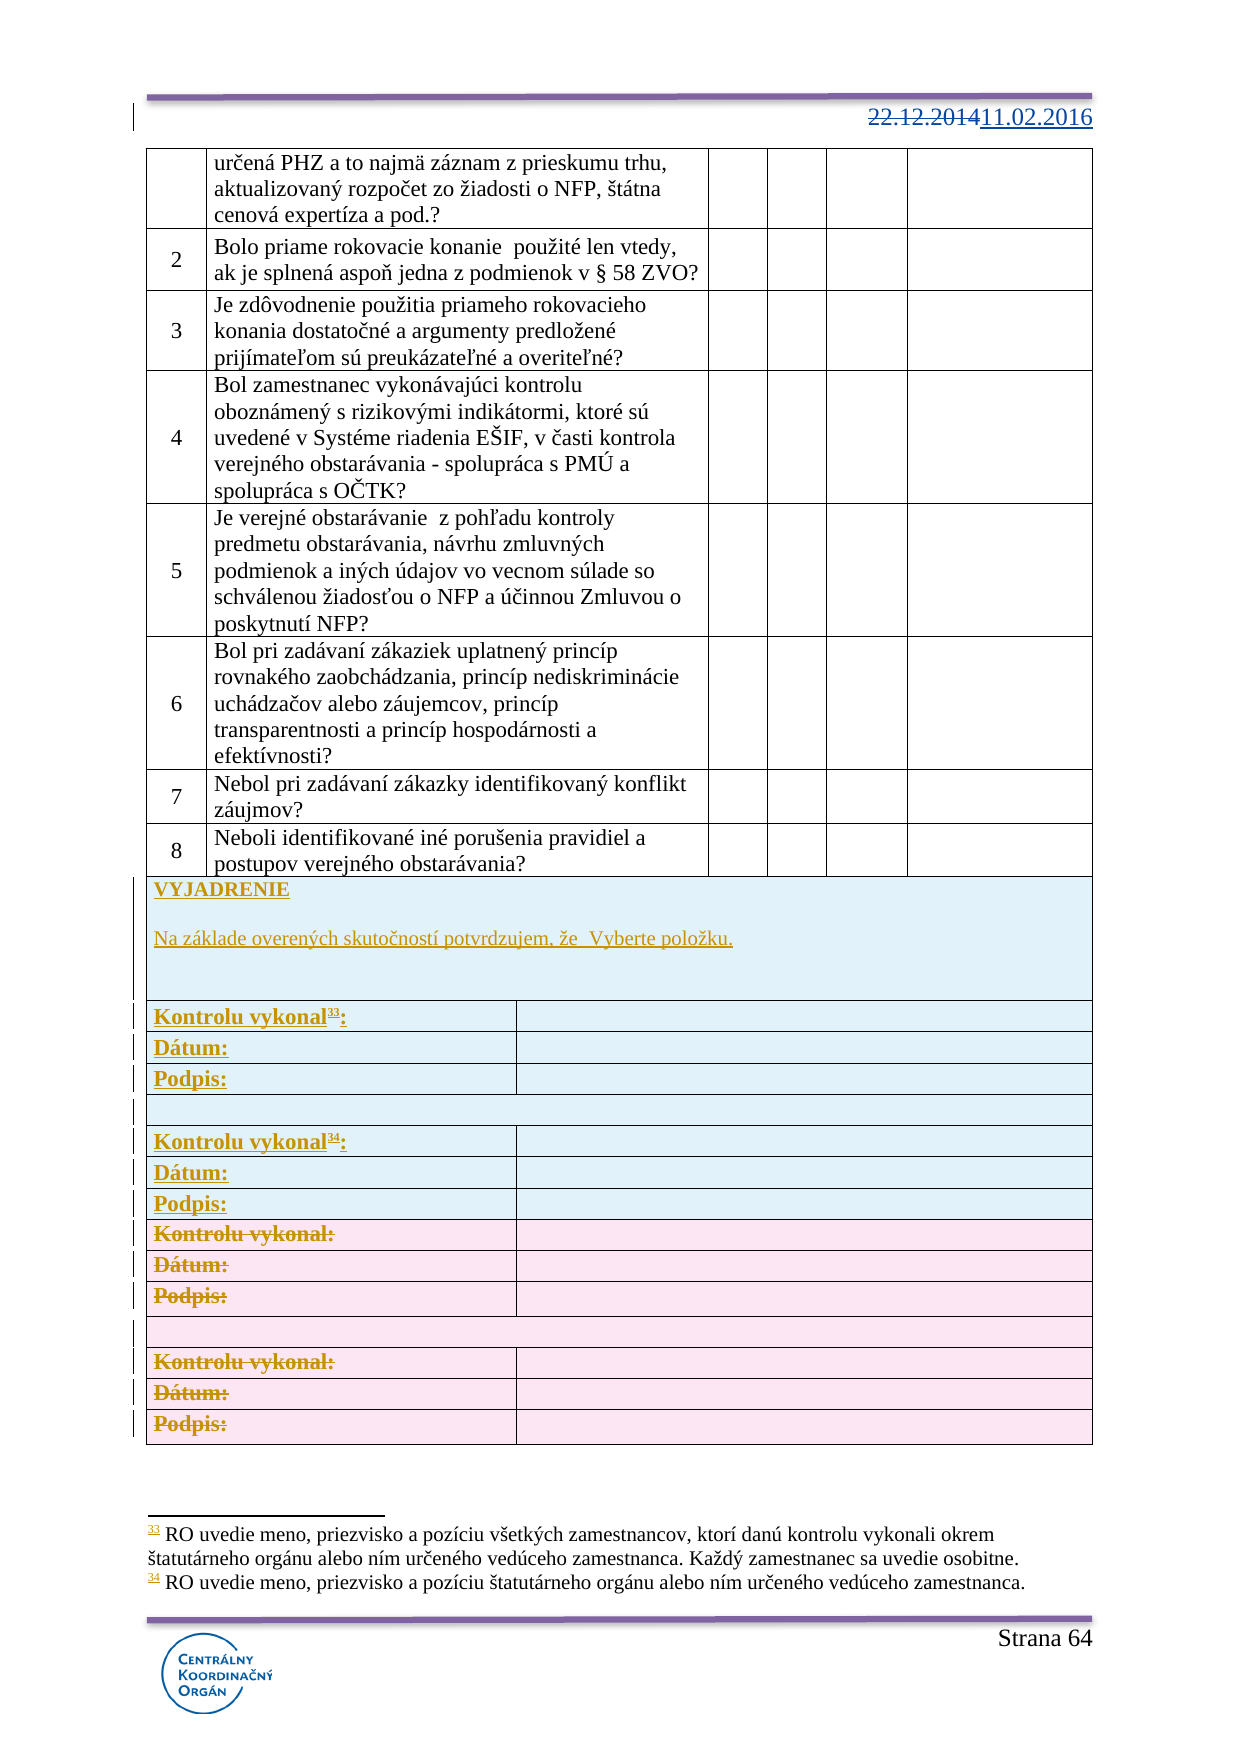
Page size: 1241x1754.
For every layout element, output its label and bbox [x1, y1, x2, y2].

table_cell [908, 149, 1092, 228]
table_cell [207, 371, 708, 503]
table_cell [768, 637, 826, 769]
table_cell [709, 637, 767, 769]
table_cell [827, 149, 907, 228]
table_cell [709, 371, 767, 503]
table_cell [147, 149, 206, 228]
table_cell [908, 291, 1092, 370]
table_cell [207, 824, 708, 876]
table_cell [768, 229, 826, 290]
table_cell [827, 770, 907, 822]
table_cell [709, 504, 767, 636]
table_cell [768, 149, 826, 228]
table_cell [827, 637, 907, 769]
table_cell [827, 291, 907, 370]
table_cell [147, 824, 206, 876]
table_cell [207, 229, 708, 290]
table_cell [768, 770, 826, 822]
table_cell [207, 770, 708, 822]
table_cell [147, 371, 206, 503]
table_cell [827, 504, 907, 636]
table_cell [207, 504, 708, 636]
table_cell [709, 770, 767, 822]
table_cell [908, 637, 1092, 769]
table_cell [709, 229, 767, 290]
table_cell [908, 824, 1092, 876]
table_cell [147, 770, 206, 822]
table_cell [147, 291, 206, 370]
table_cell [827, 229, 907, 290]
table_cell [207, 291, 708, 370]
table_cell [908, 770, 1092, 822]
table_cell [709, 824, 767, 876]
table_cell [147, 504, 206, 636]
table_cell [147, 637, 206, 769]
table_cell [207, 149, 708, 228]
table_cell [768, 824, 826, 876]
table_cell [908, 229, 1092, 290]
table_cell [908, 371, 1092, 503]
picture [159, 1631, 272, 1713]
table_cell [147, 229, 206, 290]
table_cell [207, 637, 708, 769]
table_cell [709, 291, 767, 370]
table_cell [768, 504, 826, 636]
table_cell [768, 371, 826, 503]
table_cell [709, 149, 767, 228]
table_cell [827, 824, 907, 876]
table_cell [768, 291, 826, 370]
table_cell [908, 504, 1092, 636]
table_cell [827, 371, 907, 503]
